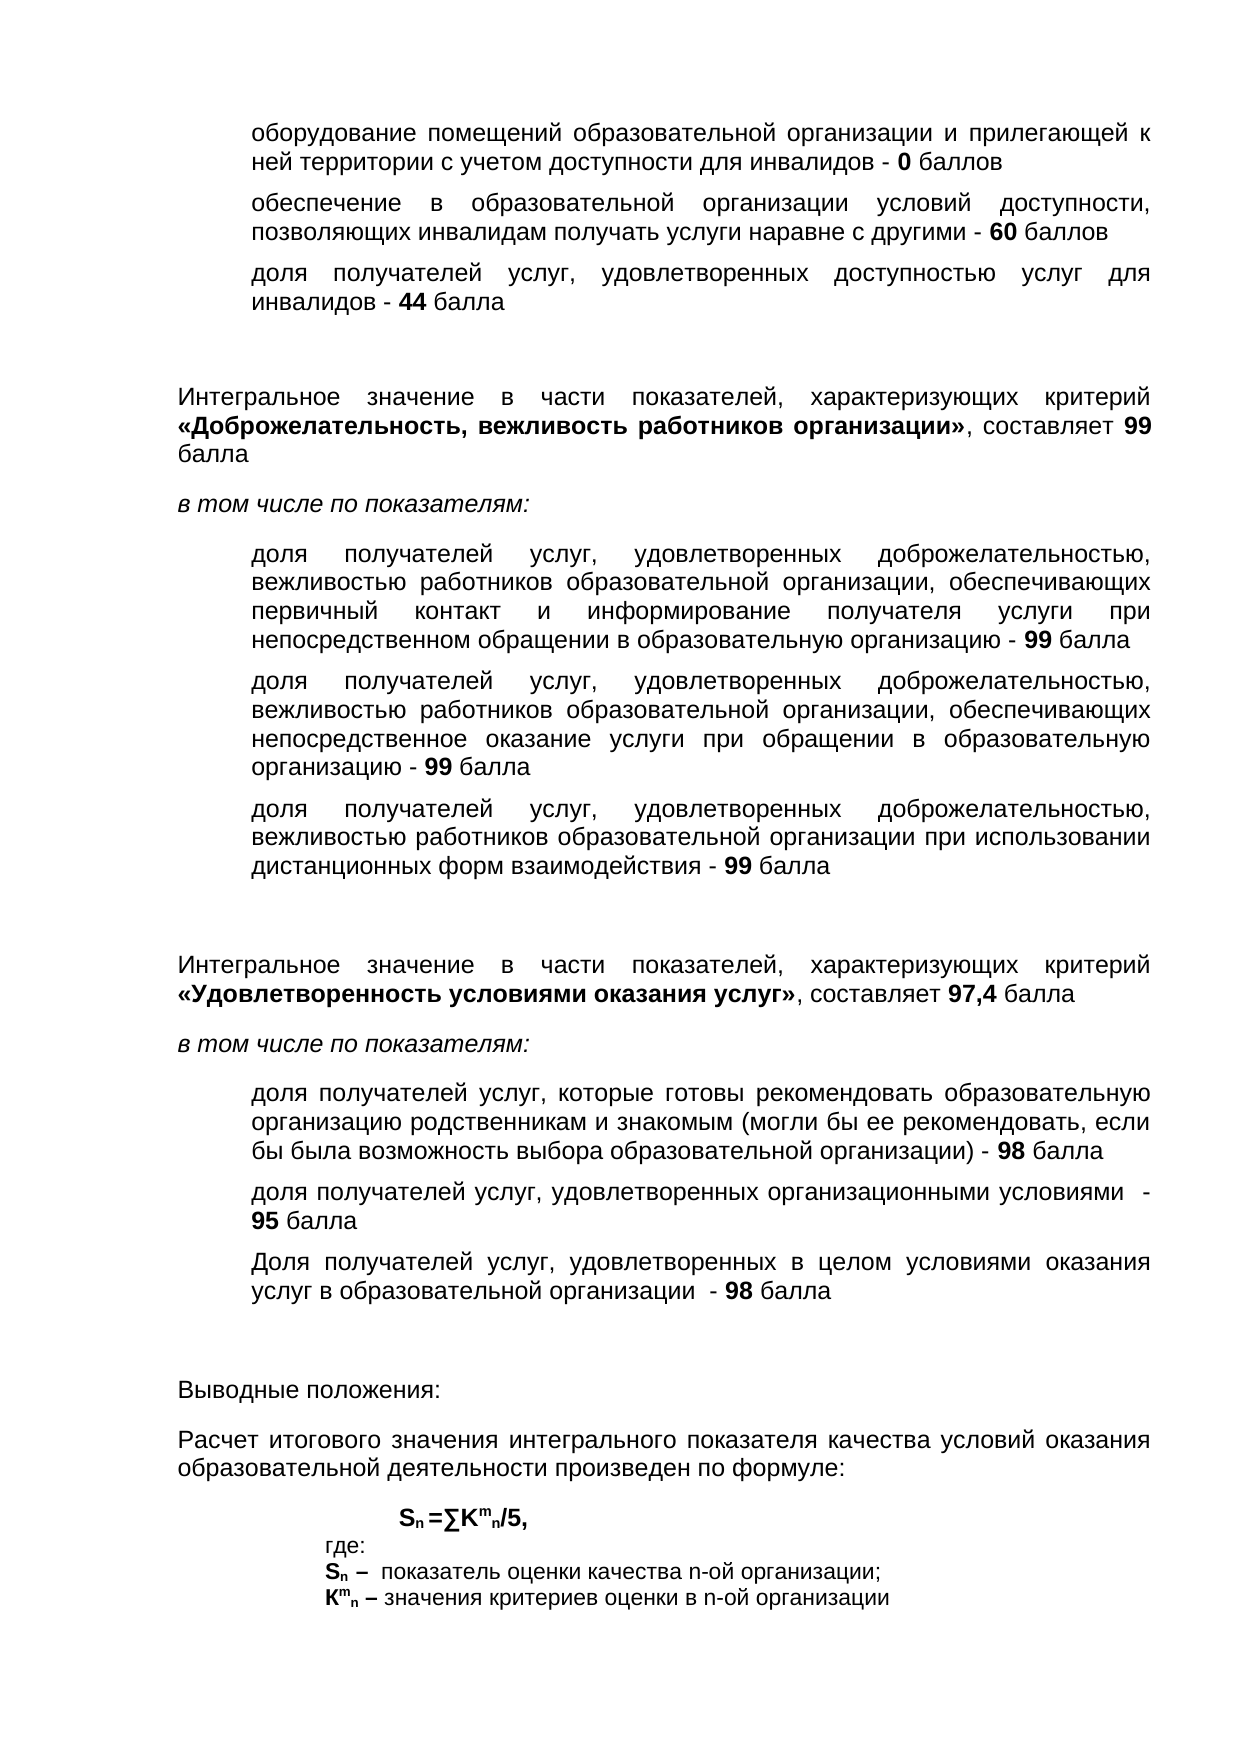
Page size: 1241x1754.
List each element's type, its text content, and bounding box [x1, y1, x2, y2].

text оборудование помещений образовательной организации и прилегающей к ней территории с учетом доступности для инвалидов - 0 баллов [251, 118, 1152, 176]
text Расчет итогового значения интегрального показателя качества условий оказания образовательной деятельности произведен по формуле: [177, 1424, 1152, 1482]
text доля получателей услуг, удовлетворенных доброжелательностью, вежливостью работников образовательной организации при использовании дистанционных форм взаимодействия - 99 балла [251, 793, 1152, 880]
text обеспечение в образовательной организации условий доступности, позволяющих инвалидам получать услуги наравне с другими - 60 баллов [251, 188, 1152, 246]
text доля получателей услуг, удовлетворенных организационными условиями - 95 балла [251, 1177, 1152, 1234]
text Sn =∑Kmn/5, [398, 1503, 1152, 1532]
text в том числе по показателям: [177, 489, 1152, 518]
text где: [325, 1532, 1152, 1558]
text в том числе по показателям: [177, 1029, 1152, 1057]
text Доля получателей услуг, удовлетворенных в целом условиями оказания услуг в образовательной организации - 98 балла [251, 1247, 1152, 1304]
text Интегральное значение в части показателей, характеризующих критерий «Доброжелательность, вежливость работников организации», составляет 99 балла [177, 382, 1152, 468]
text доля получателей услуг, удовлетворенных доброжелательностью, вежливостью работников образовательной организации, обеспечивающих непосредственное оказание услуги при обращении в образовательную организацию - 99 балла [251, 666, 1152, 781]
text Кmn – значения критериев оценки в n-ой организации [325, 1584, 1152, 1611]
text Sn – показатель оценки качества n-ой организации; [325, 1558, 1152, 1584]
text доля получателей услуг, которые готовы рекомендовать образовательную организацию родственникам и знакомым (могли бы ее рекомендовать, если бы была возможность выбора образовательной организации) - 98 балла [251, 1078, 1152, 1164]
text Выводные положения: [177, 1375, 1152, 1404]
text Интегральное значение в части показателей, характеризующих критерий «Удовлетворенность условиями оказания услуг», составляет 97,4 балла [177, 950, 1152, 1008]
text доля получателей услуг, удовлетворенных доброжелательностью, вежливостью работников образовательной организации, обеспечивающих первичный контакт и информирование получателя услуги при непосредственном обращении в образовательную организацию - 99 балла [251, 538, 1152, 653]
text доля получателей услуг, удовлетворенных доступностью услуг для инвалидов - 44 балла [251, 258, 1152, 316]
